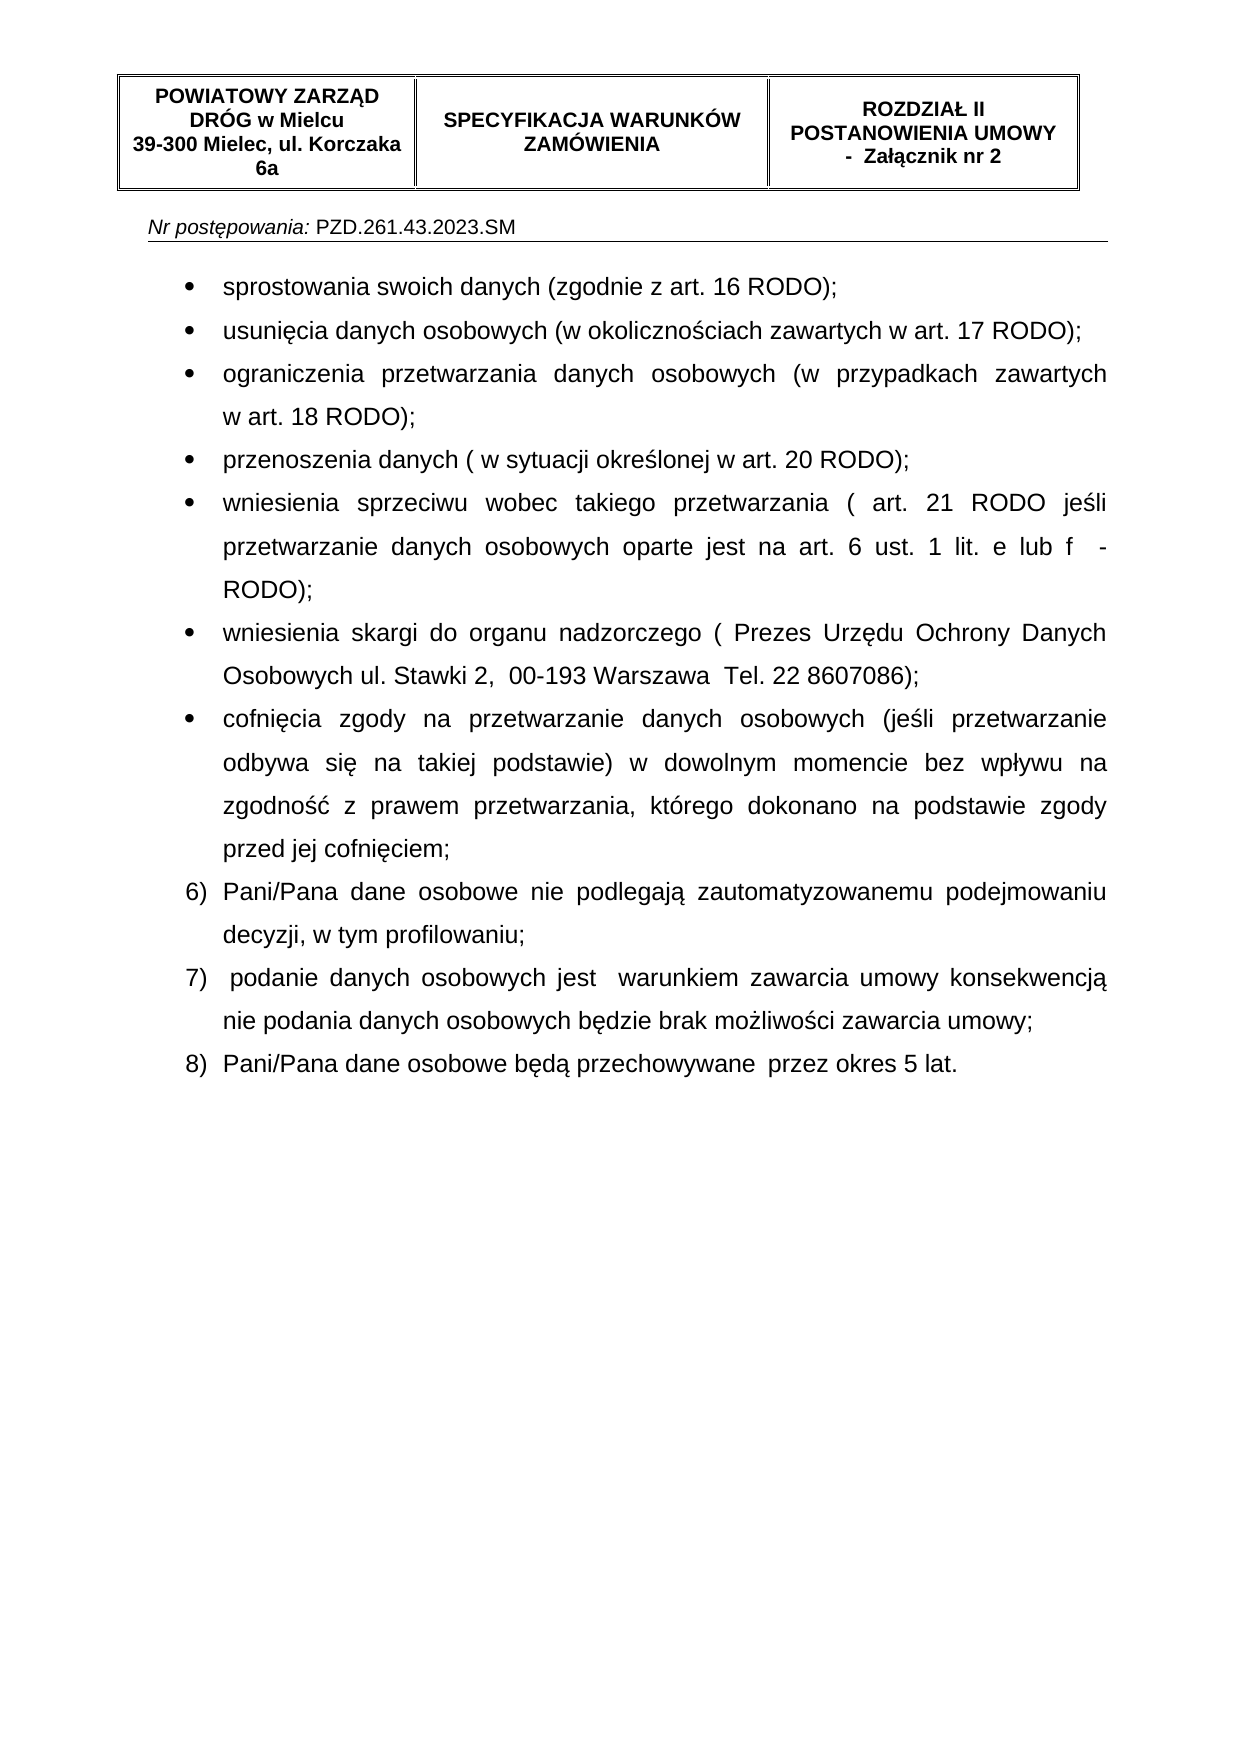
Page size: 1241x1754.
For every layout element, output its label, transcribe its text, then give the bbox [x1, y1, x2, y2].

list podanie danych osobowych jest warunkiem zawarcia umowy konsekwencją nie podania danych osobowych będzie brak możliwości zawarcia umowy; [185, 963, 1108, 1035]
list przenoszenia danych ( w sytuacji określonej w art. 20 RODO); [185, 445, 1108, 474]
list usunięcia danych osobowych (w okolicznościach zawartych w art. 17 RODO); [185, 316, 1108, 344]
list wniesienia skargi do organu nadzorczego ( Prezes Urzędu Ochrony Danych Osobowych ul. Stawki 2, 00-193 Warszawa Tel. 22 8607086); [185, 618, 1108, 690]
list Pani/Pana dane osobowe będą przechowywane przez okres 5 lat. [185, 1049, 1108, 1078]
list ograniczenia przetwarzania danych osobowych (w przypadkach zawartych w art. 18 RODO); [185, 359, 1108, 431]
list wniesienia sprzeciwu wobec takiego przetwarzania ( art. 21 RODO jeśli przetwarzanie danych osobowych oparte jest na art. 6 ust. 1 lit. e lub f - RODO); [185, 488, 1108, 603]
list Pani/Pana dane osobowe nie podlegają zautomatyzowanemu podejmowaniu decyzji, w tym profilowaniu; [185, 877, 1108, 949]
list cofnięcia zgody na przetwarzanie danych osobowych (jeśli przetwarzanie odbywa się na takiej podstawie) w dowolnym momencie bez wpływu na zgodność z prawem przetwarzania, którego dokonano na podstawie zgody przed jej cofnięciem; [185, 704, 1108, 862]
list sprostowania swoich danych (zgodnie z art. 16 RODO); [185, 272, 1108, 301]
